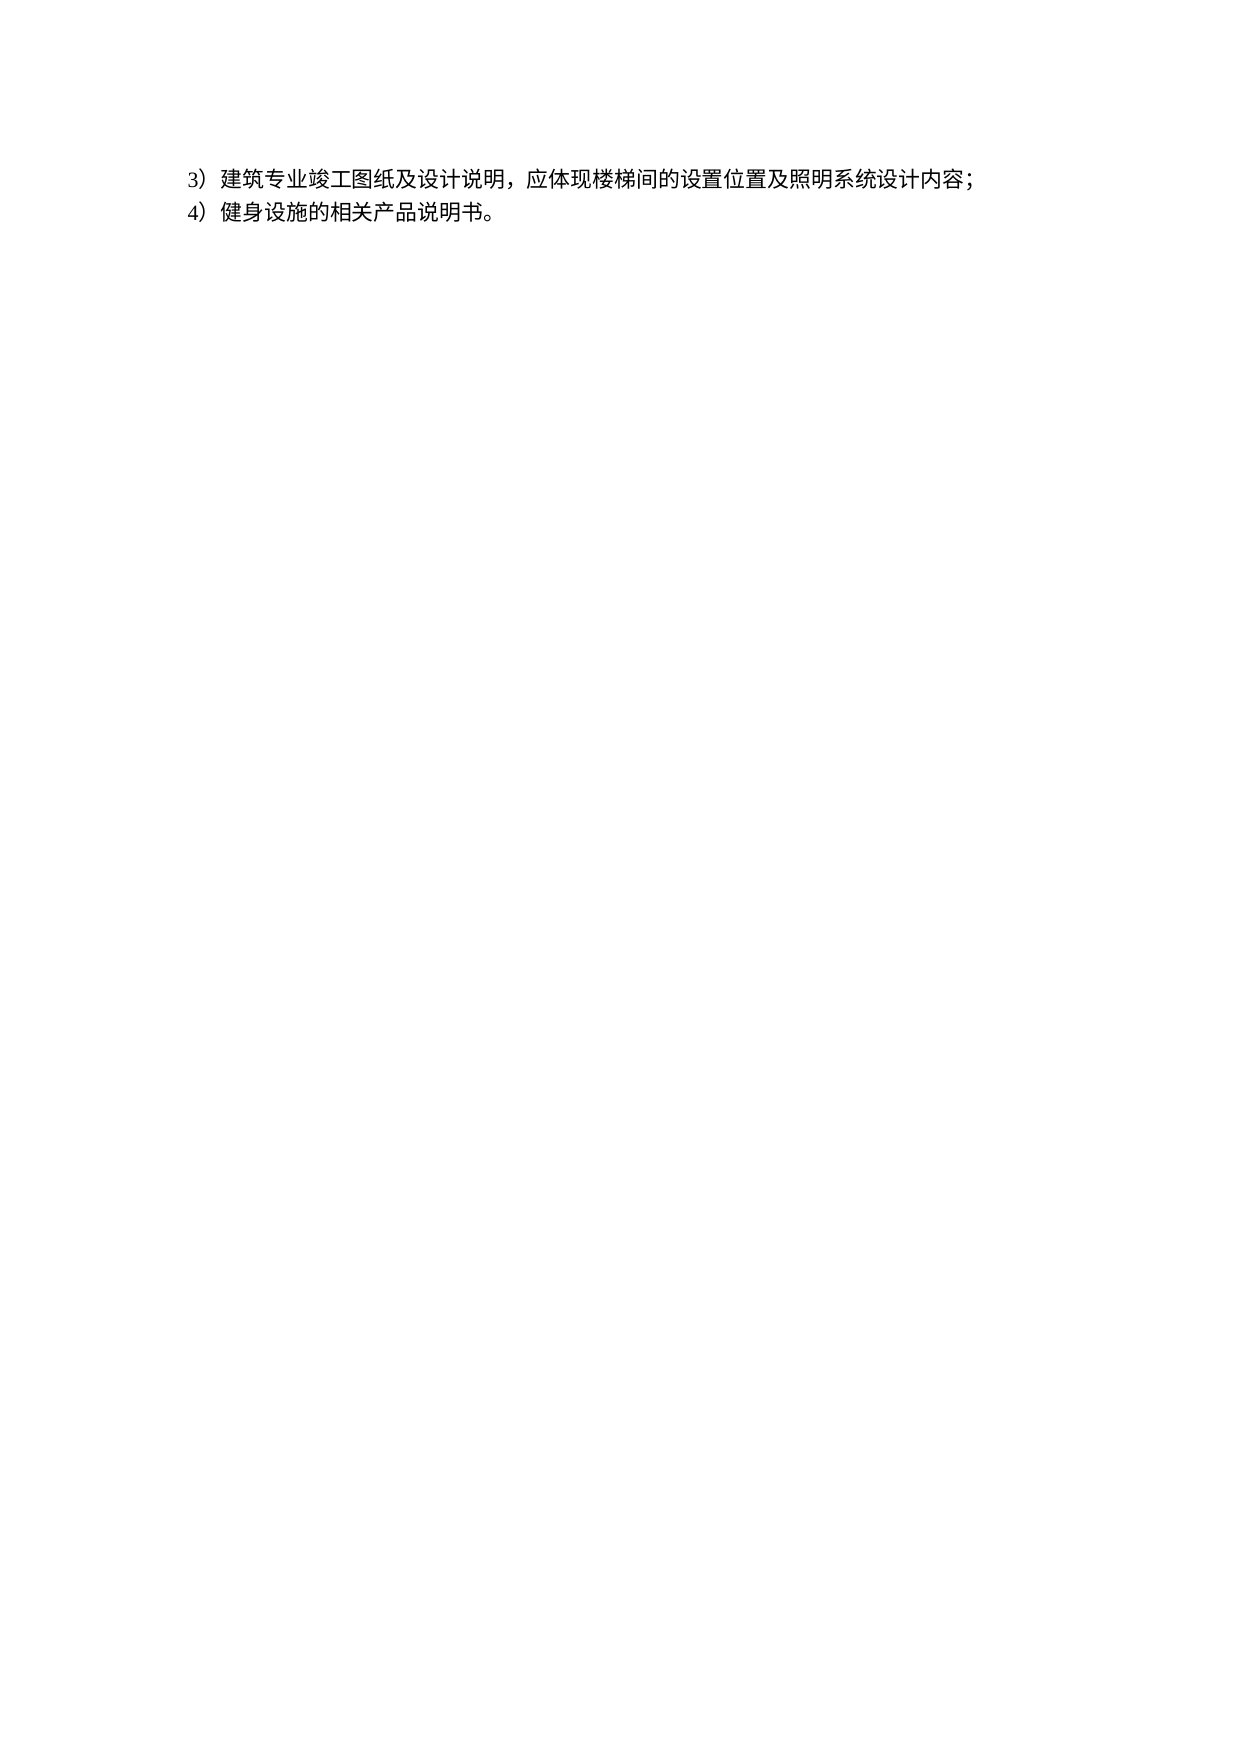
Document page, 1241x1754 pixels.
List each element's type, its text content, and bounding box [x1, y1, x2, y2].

text 4）健身设施的相关产品说明书。 [187, 194, 1053, 227]
text 3）建筑专业竣工图纸及设计说明，应体现楼梯间的设置位置及照明系统设计内容； [187, 162, 1053, 194]
